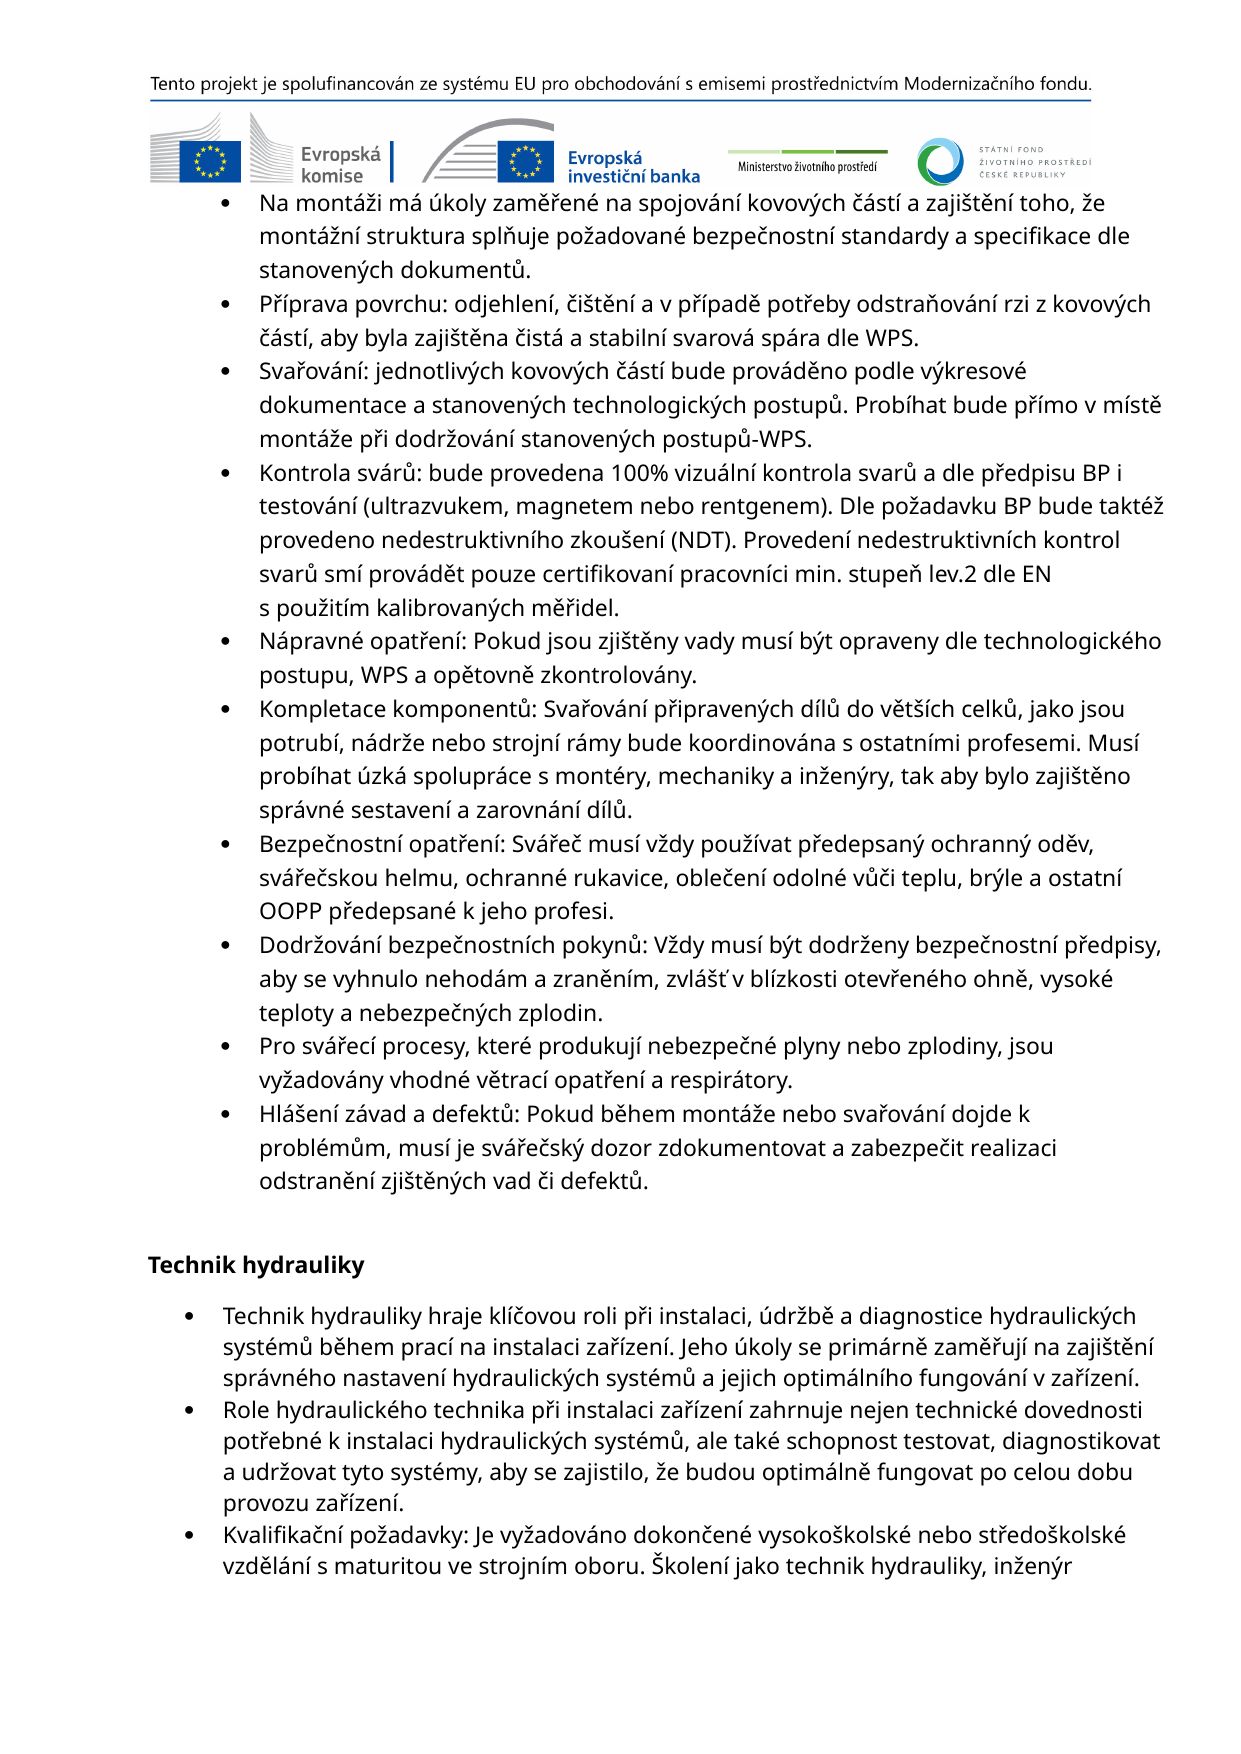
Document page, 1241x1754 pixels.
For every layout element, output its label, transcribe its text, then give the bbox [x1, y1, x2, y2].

list Pro svářecí procesy, které produkují nebezpečné plyny nebo zplodiny, jsou vyžadovány vhodné větrací opatření a respirátory. [221, 1030, 1167, 1095]
list Bezpečnostní opatření: Svářeč musí vždy používat předepsaný ochranný oděv, svářečskou helmu, ochranné rukavice, oblečení odolné vůči teplu, brýle a ostatní OOPP předepsané k jeho profesi. [221, 828, 1167, 926]
list Role hydraulického technika při instalaci zařízení zahrnuje nejen technické dovednosti potřebné k instalaci hydraulických systémů, ale také schopnost testovat, diagnostikovat a udržovat tyto systémy, aby se zajistilo, že budou optimálně fungovat po celou dobu provozu zařízení. [185, 1393, 1167, 1518]
list Nápravné opatření: Pokud jsou zjištěny vady musí být opraveny dle technologického postupu, WPS a opětovně zkontrolovány. [221, 625, 1167, 690]
list Hlášení závad a defektů: Pokud během montáže nebo svařování dojde k problémům, musí je svářečský dozor zdokumentovat a zabezpečit realizaci odstranění zjištěných vad či defektů. [221, 1098, 1167, 1196]
list Dodržování bezpečnostních pokynů: Vždy musí být dodrženy bezpečnostní předpisy, aby se vyhnulo nehodám a zraněním, zvlášť v blízkosti otevřeného ohně, vysoké teploty a nebezpečných zplodin. [221, 929, 1167, 1028]
list Technik hydrauliky hraje klíčovou roli při instalaci, údržbě a diagnostice hydraulických systémů během prací na instalaci zařízení. Jeho úkoly se primárně zaměřují na zajištění správného nastavení hydraulických systémů a jejich optimálního fungování v zařízení. [185, 1300, 1167, 1393]
list Kontrola svárů: bude provedena 100% vizuální kontrola svarů a dle předpisu BP i testování (ultrazvukem, magnetem nebo rentgenem). Dle požadavku BP bude taktéž provedeno nedestruktivního zkoušení (NDT). Provedení nedestruktivních kontrol svarů smí provádět pouze certifikovaní pracovníci min. stupeň lev.2 dle EN s použitím kalibrovaných měřidel. [221, 456, 1167, 623]
list Svařování: jednotlivých kovových částí bude prováděno podle výkresové dokumentace a stanovených technologických postupů. Probíhat bude přímo v místě montáže při dodržování stanovených postupů-WPS. [221, 355, 1167, 454]
picture [147, 73, 1093, 187]
list Kompletace komponentů: Svařování připravených dílů do větších celků, jako jsou potrubí, nádrže nebo strojní rámy bude koordinována s ostatními profesemi. Musí probíhat úzká spolupráce s montéry, mechaniky a inženýry, tak aby bylo zajištěno správné sestavení a zarovnání dílů. [221, 693, 1167, 825]
list Na montáži má úkoly zaměřené na spojování kovových částí a zajištění toho, že montážní struktura splňuje požadované bezpečnostní standardy a specifikace dle stanovených dokumentů. [221, 186, 1167, 285]
text Technik hydrauliky [148, 1249, 1167, 1281]
list Příprava povrchu: odjehlení, čištění a v případě potřeby odstraňování rzi z kovových částí, aby byla zajištěna čistá a stabilní svarová spára dle WPS. [221, 288, 1167, 353]
